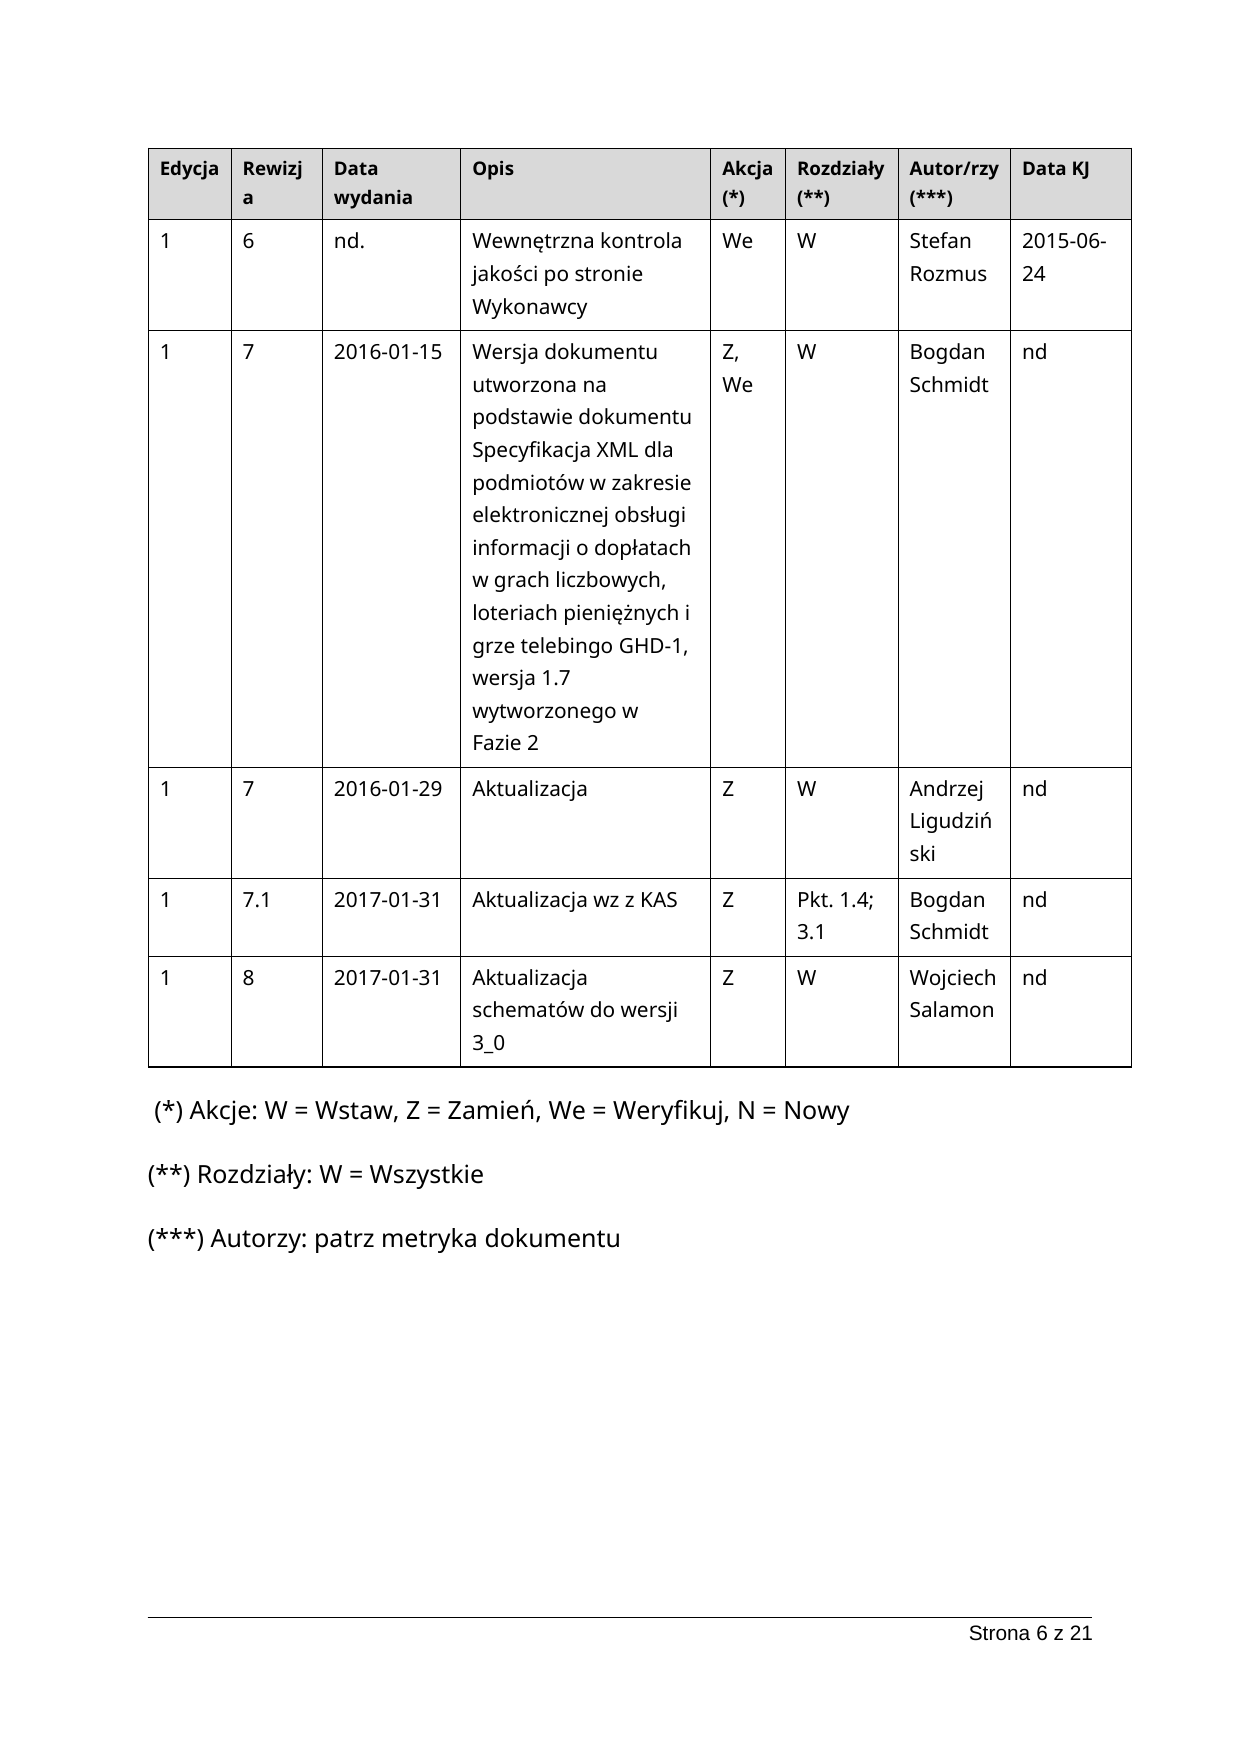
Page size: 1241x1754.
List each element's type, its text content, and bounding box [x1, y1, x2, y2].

text (**) Rozdziały: W = Wszystkie [148, 1157, 1092, 1191]
table_header Akcja (*) [711, 149, 785, 219]
table_cell 2016-01-29 [323, 768, 460, 877]
table_cell 6 [232, 220, 322, 330]
table_cell Aktualizacja wz z KAS [461, 879, 710, 956]
text (***) Autorzy: patrz metryka dokumentu [148, 1221, 1092, 1255]
table_header Autor/rzy (***) [899, 149, 1010, 219]
table_cell W [786, 957, 898, 1066]
table_cell 7 [232, 331, 322, 767]
table_cell Z, We [711, 331, 785, 767]
table_cell 2016-01-15 [323, 331, 460, 767]
table_cell Z [711, 768, 785, 877]
table_cell 1 [149, 879, 231, 956]
table_cell Wojciech Salamon [899, 957, 1010, 1066]
table_cell W [786, 331, 898, 767]
table_header Opis [461, 149, 710, 219]
table_header Rozdziały (**) [786, 149, 898, 219]
table_cell W [786, 220, 898, 330]
table_cell nd [1011, 331, 1131, 767]
table_cell Aktualizacja [461, 768, 710, 877]
table_cell 1 [149, 220, 231, 330]
table_cell 1 [149, 331, 231, 767]
table_header Rewizja [232, 149, 322, 219]
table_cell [461, 220, 710, 330]
table_header Edycja [149, 149, 231, 219]
table_cell Wersja dokumentu utworzona na podstawie dokumentu Specyfikacja XML dla podmiotów w zakresie elektronicznej obsługi informacji o dopłatach w grach liczbowych, loteriach pieniężnych i grze telebingo GHD-1, wersja 1.7 wytworzonego w Fazie 2 [461, 331, 710, 767]
table_cell Bogdan Schmidt [899, 879, 1010, 956]
table_cell 2017-01-31 [323, 879, 460, 956]
table_cell 8 [232, 957, 322, 1066]
table_cell Bogdan Schmidt [899, 331, 1010, 767]
table_cell 2017-01-31 [323, 957, 460, 1066]
table_cell 2015-06-24 [1011, 220, 1131, 330]
table_header Data KJ [1011, 149, 1131, 219]
table_cell Z [711, 879, 785, 956]
table_cell Pkt. 1.4; 3.1 [786, 879, 898, 956]
table_cell Aktualizacja schematów do wersji 3_0 [461, 957, 710, 1066]
table_cell nd [1011, 879, 1131, 956]
table_cell W [786, 768, 898, 877]
table_cell Stefan Rozmus [899, 220, 1010, 330]
table_cell 1 [149, 957, 231, 1066]
table_cell Z [711, 957, 785, 1066]
table_cell nd. [323, 220, 460, 330]
table_cell 1 [149, 768, 231, 877]
table_cell 7 [232, 768, 322, 877]
text (*) Akcje: W = Wstaw, Z = Zamień, We = Weryfikuj, N = Nowy [148, 1092, 1092, 1126]
table_cell nd [1011, 957, 1131, 1066]
table_header Data wydania [323, 149, 460, 219]
table_cell nd [1011, 768, 1131, 877]
table_cell We [711, 220, 785, 330]
table_cell Andrzej Ligudziński [899, 768, 1010, 877]
table_cell 7.1 [232, 879, 322, 956]
